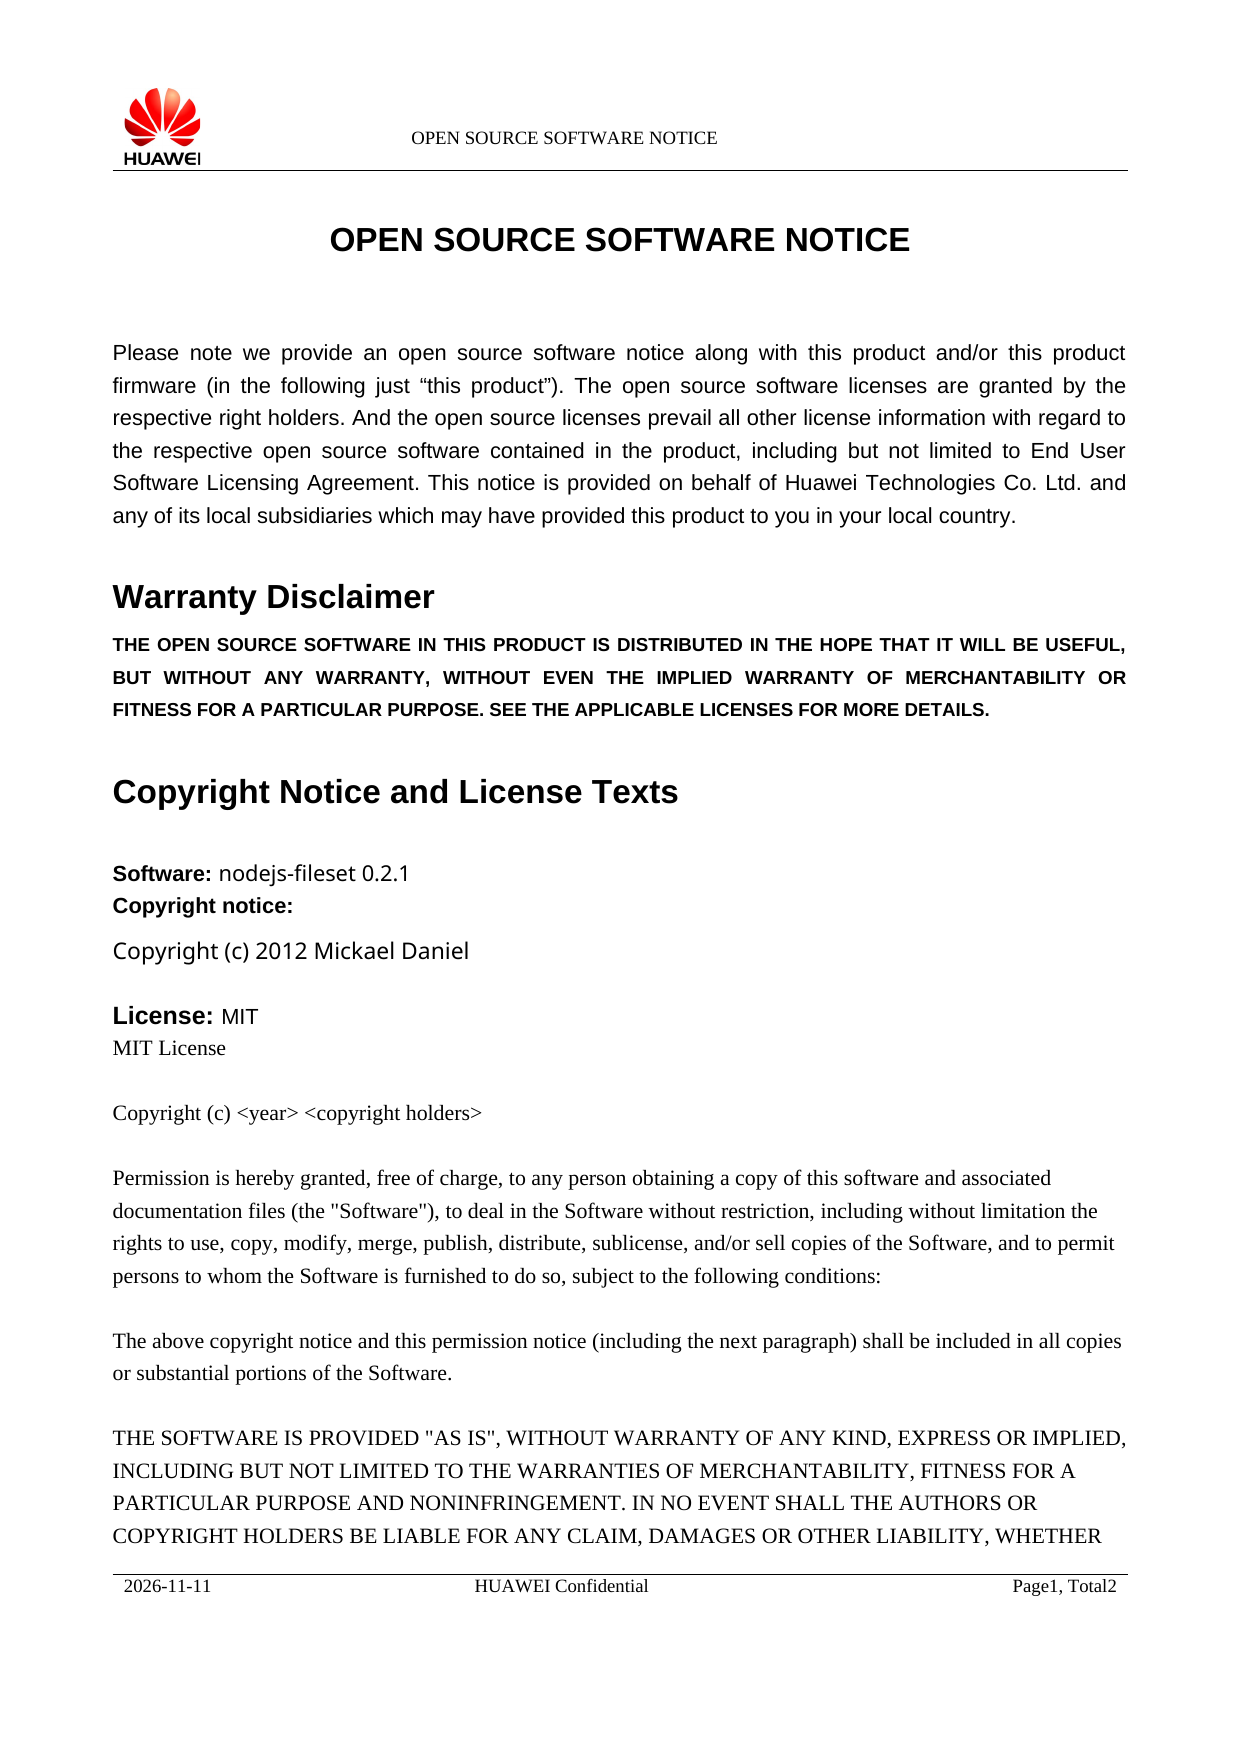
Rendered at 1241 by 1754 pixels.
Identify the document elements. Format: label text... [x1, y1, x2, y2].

text OPEN SOURCE SOFTWARE NOTICE [112, 206, 1128, 271]
text Copyright notice: [112, 889, 1128, 921]
text Please note we provide an open source software notice along with this product and/or this product firmware (in the following just “this product”). The open source software licenses are granted by the respective right holders. And the open source licenses prevail all other license information with regard to the respective open source software contained in the product, including but not limited to End User Software Licensing Agreement. This notice is provided on behalf of Huawei Technologies Co. Ltd. and any of its local subsidiaries which may have provided this product to you in your local country. [112, 336, 1128, 531]
text Copyright (c) 2012 Mickael Daniel [112, 934, 1128, 999]
text Copyright Notice and License Texts [112, 759, 1128, 824]
title Software: nodejs-fileset 0.2.1 [112, 856, 1128, 889]
text The open source software in this product is distributed in the hope that it will be useful, but WITHOUT ANY WARRANTY, without even the implied warranty of MERCHANTABILITY or FITNESS FOR A PARTICULAR PURPOSE. See the applicable licenses for more details. [112, 629, 1128, 726]
text License: MIT [112, 999, 1128, 1031]
text Warranty Disclaimer [112, 564, 1128, 629]
picture [124, 88, 201, 165]
